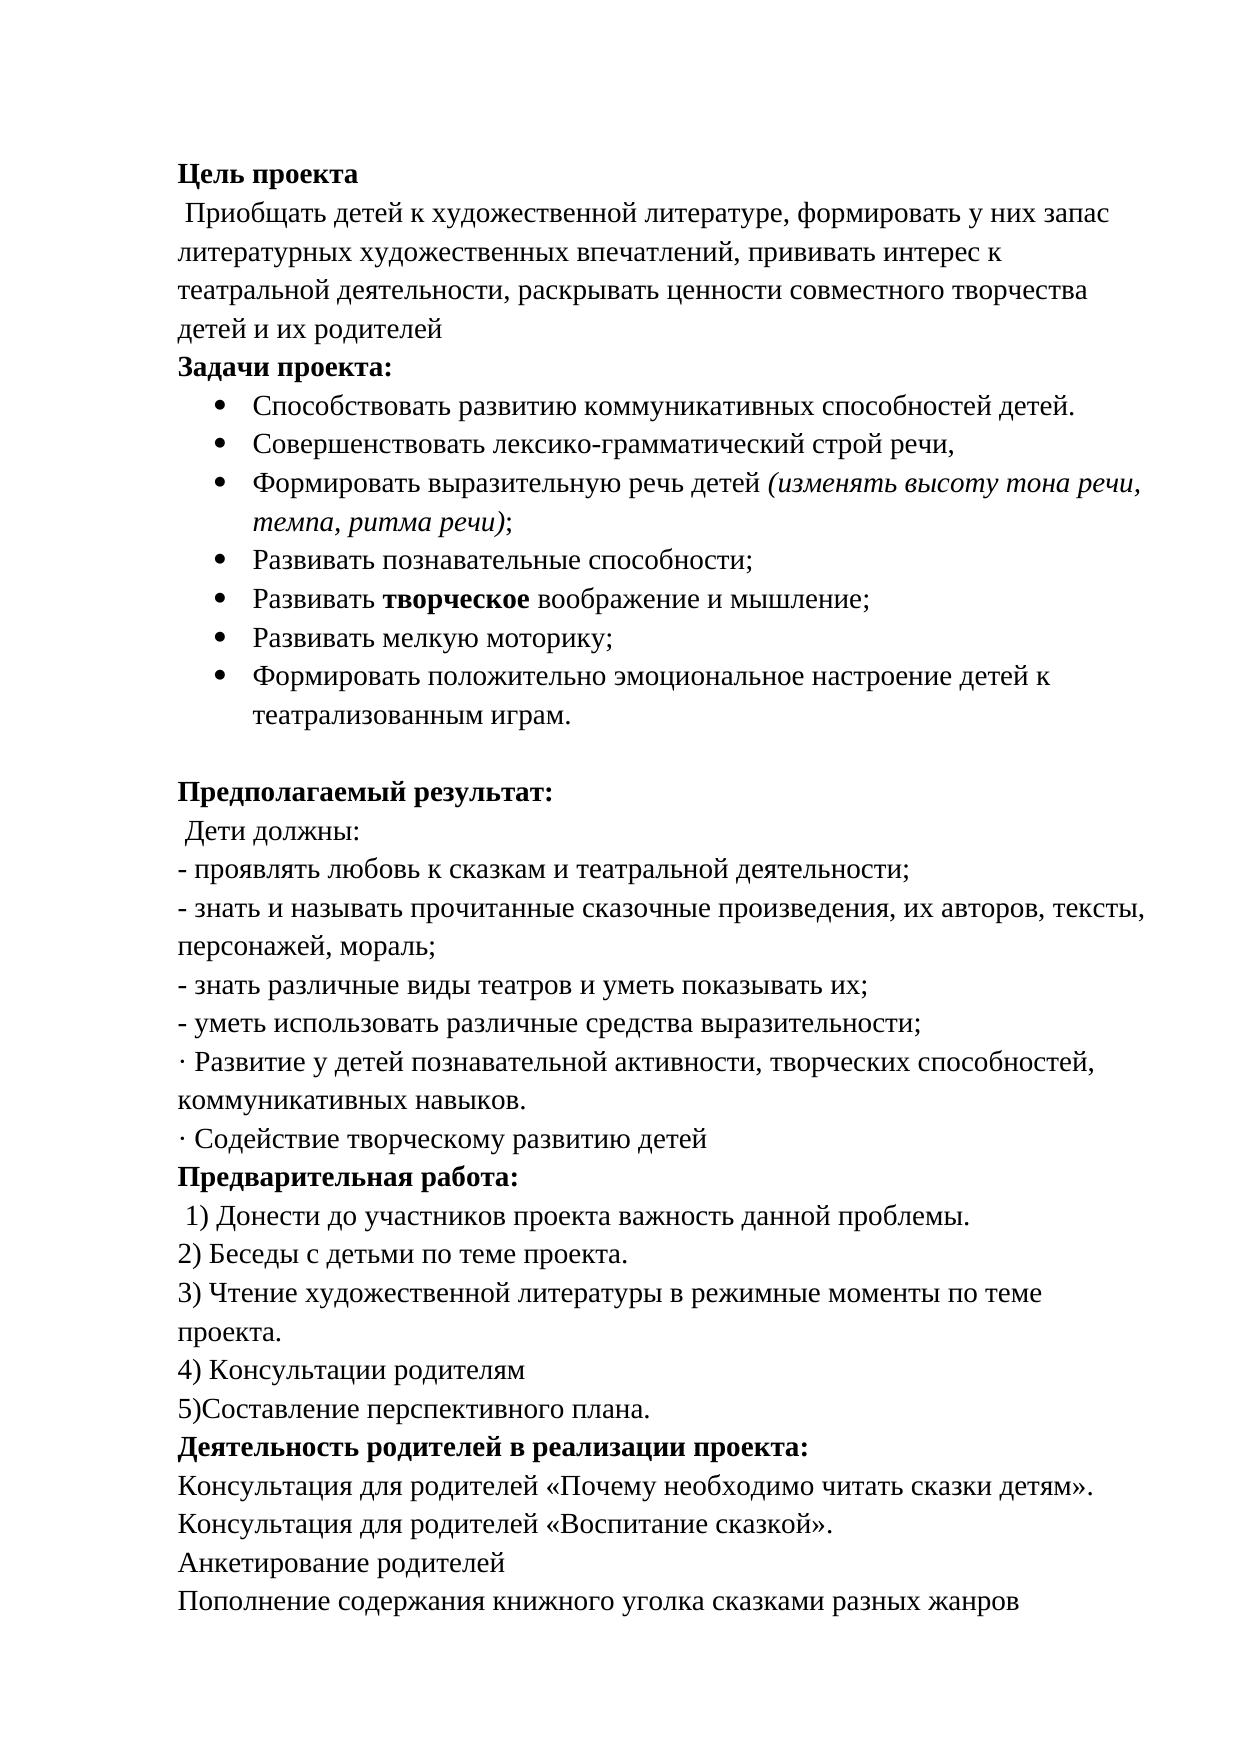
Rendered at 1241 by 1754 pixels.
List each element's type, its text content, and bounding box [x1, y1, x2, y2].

text Цель проекта [177, 157, 1152, 190]
list Совершенствовать лексико-грамматический строй речи, [215, 427, 1152, 460]
text 5)Составление перспективного плана. [177, 1391, 1152, 1424]
text - уметь использовать различные средства выразительности; [177, 1005, 1152, 1039]
text 2) Беседы с детьми по теме проекта. [177, 1237, 1152, 1270]
text Дети должны: [177, 813, 1152, 846]
text - знать различные виды театров и уметь показывать их; [177, 967, 1152, 1000]
text Предполагаемый результат: [177, 774, 1152, 808]
text 1) Донести до участников проекта важность данной проблемы. [177, 1198, 1152, 1232]
list Развивать познавательные способности; [215, 542, 1152, 576]
text - знать и называть прочитанные сказочные произведения, их авторов, тексты, персонажей, мораль; [177, 890, 1152, 962]
text Приобщать детей к художественной литературе, формировать у них запас литературных художественных впечатлений, прививать интерес к театральной деятельности, раскрывать ценности совместного творчества детей и их родителей [177, 195, 1152, 344]
text Анкетирование родителей [177, 1545, 1152, 1578]
text Консультация для родителей «Почему необходимо читать сказки детям». [177, 1468, 1152, 1501]
list Развивать творческое воображение и мышление; [215, 581, 1152, 615]
text · Развитие у детей познавательной активности, творческих способностей, коммуникативных навыков. [177, 1044, 1152, 1116]
list Формировать выразительную речь детей (изменять высоту тона речи, темпа, ритма речи); [215, 465, 1152, 537]
list Развивать мелкую моторику; [215, 620, 1152, 653]
text · Содействие творческому развитию детей [177, 1121, 1152, 1154]
list Формировать положительно эмоциональное настроение детей к театрализованным играм. [215, 658, 1152, 731]
text 4) Консультации родителям [177, 1352, 1152, 1386]
text Деятельность родителей в реализации проекта: [177, 1429, 1152, 1463]
text Пополнение содержания книжного уголка сказками разных жанров [177, 1583, 1152, 1617]
list Способствовать развитию коммуникативных способностей детей. [215, 388, 1152, 422]
text Задачи проекта: [177, 349, 1152, 383]
text - проявлять любовь к сказкам и театральной деятельности; [177, 851, 1152, 885]
text 3) Чтение художественной литературы в режимные моменты по теме проекта. [177, 1275, 1152, 1347]
text Предварительная работа: [177, 1159, 1152, 1193]
text Консультация для родителей «Воспитание сказкой». [177, 1506, 1152, 1540]
